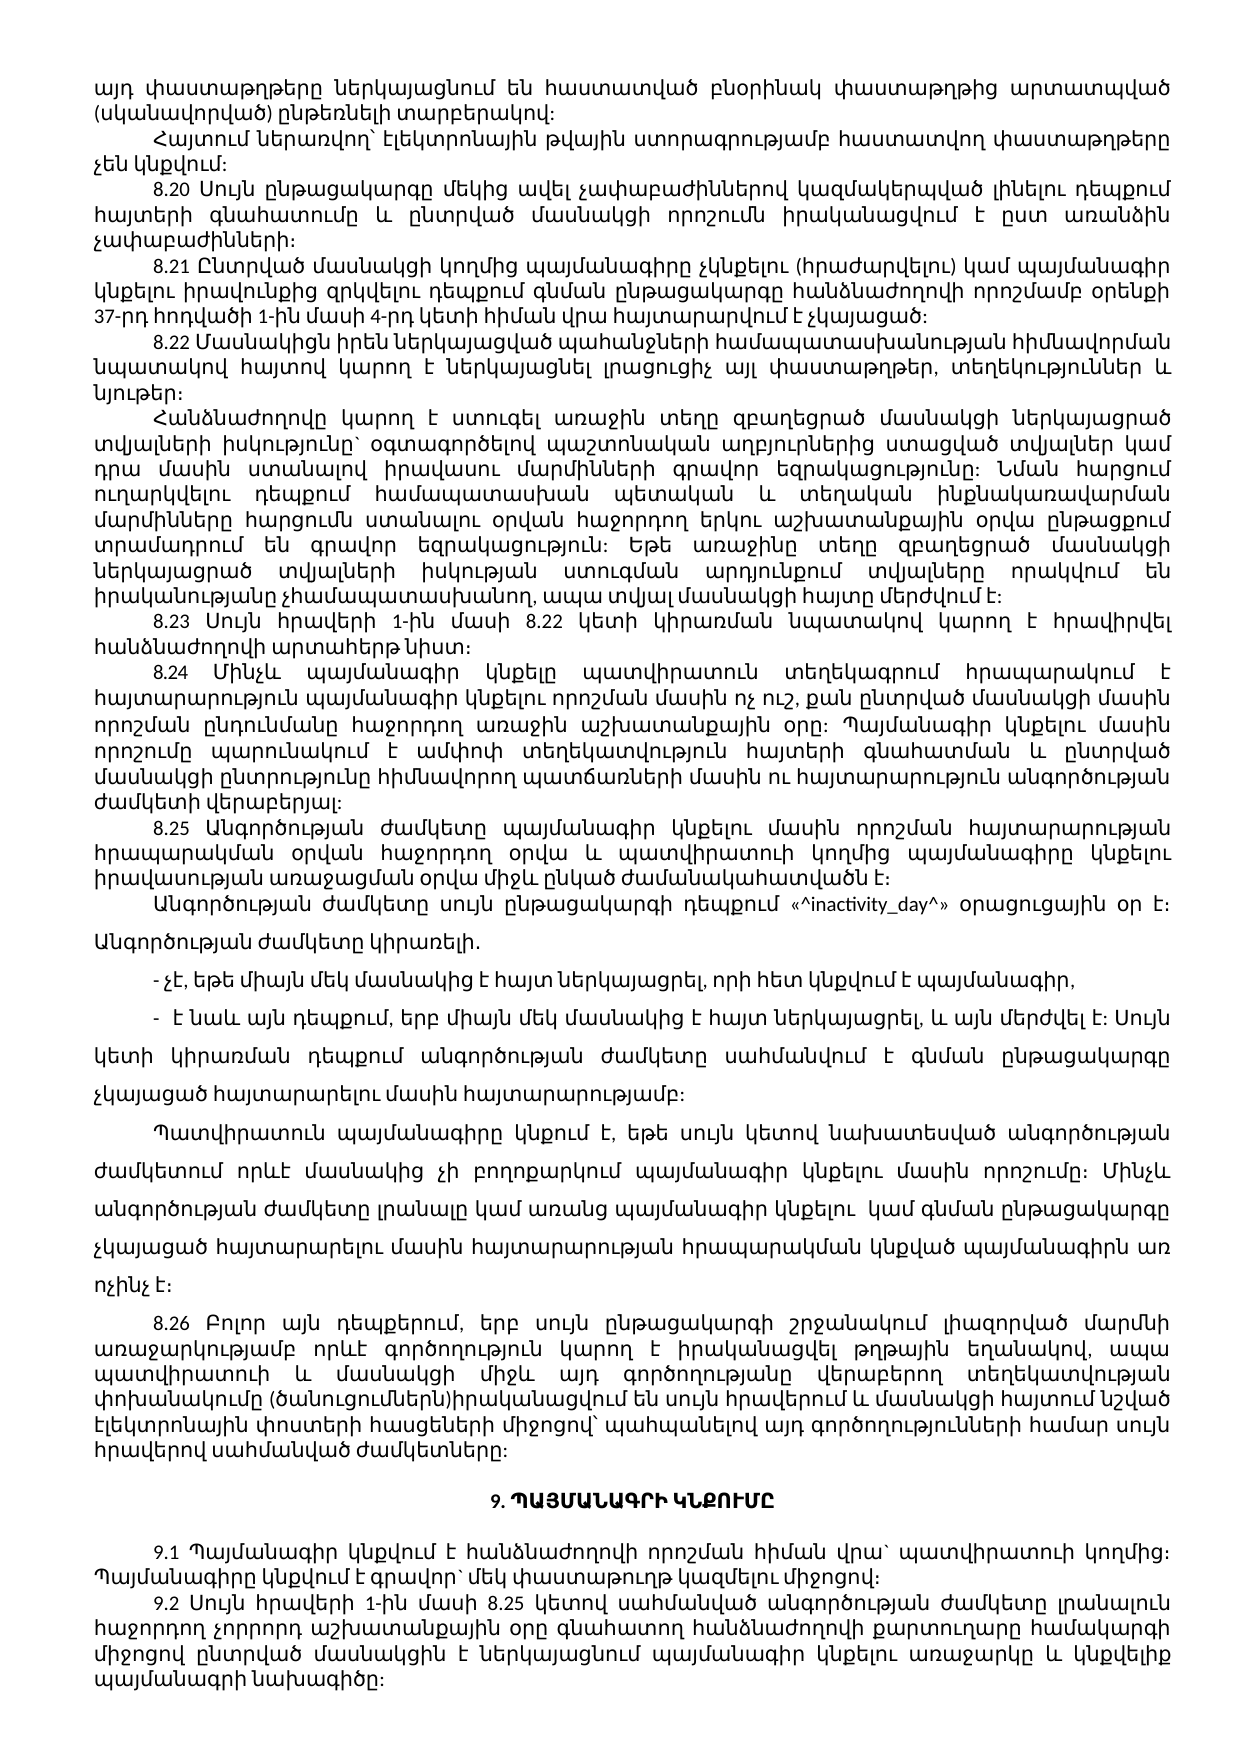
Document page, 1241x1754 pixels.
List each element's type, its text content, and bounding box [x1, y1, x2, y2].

text Անգործության ժամկետը սույն ընթացակարգի դեպքում «^inactivity_day^» օրացուցային օր է։ Անգործության ժամկետը կիրառելի․ [94, 891, 1171, 954]
text 9. ՊԱՅՄԱՆԱԳՐԻ ԿՆՔՈՒՄԸ [94, 1488, 1171, 1514]
text 9.2 Սույն հրավերի 1-ին մասի 8.25 կետով սահմանված անգործության ժամկետը լրանալուն հաջորդող չորրորդ աշխատանքային օրը գնահատող հանձնաժողովի քարտուղարը համակարգի միջոցով ընտրված մասնակցին է ներկայացնում պայմանագիր կնքելու առաջարկը և կնքվելիք պայմանագրի նախագիծը: [94, 1590, 1171, 1692]
text - չէ, եթե միայն մեկ մասնակից է հայտ ներկայացրել, որի հետ կնքվում է պայմանագիր, [94, 967, 1171, 993]
text 9.1 Պայմանագիր կնքվում է հանձնաժողովի որոշման հիման վրա` պատվիրատուի կողմից։ Պայմանագիրը կնքվում է գրավոր` մեկ փաստաթուղթ կազմելու միջոցով։ [94, 1539, 1171, 1590]
text 8.24 Մինչև պայմանագիր կնքելը պատվիրատուն տեղեկագրում հրապարակում է հայտարարություն պայմանագիր կնքելու որոշման մասին ոչ ուշ, քան ընտրված մասնակցի մասին որոշման ընդունմանը հաջորդող առաջին աշխատանքային օրը: Պայմանագիր կնքելու մասին որոշումը պարունակում է ամփոփ տեղեկատվություն հայտերի գնահատման և ընտրված մասնակցի ընտրությունը հիմնավորող պատճառների մասին ու հայտարարություն անգործության ժամկետի վերաբերյալ: [94, 659, 1171, 815]
text 8.21 Ընտրված մասնակցի կողմից պայմանագիրը չկնքելու (հրաժարվելու) կամ պայմանագիր կնքելու իրավունքից զրկվելու դեպքում գնման ընթացակարգը հանձնաժողովի որոշմամբ օրենքի 37-րդ հոդվածի 1-ին մասի 4-րդ կետի հիման վրա հայտարարվում է չկայացած: [94, 253, 1171, 329]
text 8.26 Բոլոր այն դեպքերում, երբ սույն ընթացակարգի շրջանակում լիազորված մարմնի առաջարկությամբ որևէ գործողություն կարող է իրականացվել թղթային եղանակով, ապա պատվիրատուի և մասնակցի միջև այդ գործողությանը վերաբերող տեղեկատվության փոխանակումը (ծանուցումներն)իրականացվում են սույն հրավերում և մասնակցի հայտում նշված էլեկտրոնային փոստերի հասցեների միջոցով՝ պահպանելով այդ գործողությունների համար սույն հրավերով սահմանված ժամկետները: [94, 1310, 1171, 1463]
text Պատվիրատուն պայմանագիրը կնքում է, եթե սույն կետով նախատեսված անգործության ժամկետում որևէ մասնակից չի բողոքարկում պայմանագիր կնքելու մասին որոշումը։ Մինչև անգործության ժամկետը լրանալը կամ առանց պայմանագիր կնքելու կամ գնման ընթացակարգը չկայացած հայտարարելու մասին հայտարարության հրապարակման կնքված պայմանագիրն առ ոչինչ է։ [94, 1120, 1171, 1298]
text 8.23 Սույն հրավերի 1-ին մասի 8.22 կետի կիրառման նպատակով կարող է հրավիրվել հանձնաժողովի արտահերթ նիստ։ [94, 609, 1171, 659]
text 8.20 Սույն ընթացակարգը մեկից ավել չափաբաժիններով կազմակերպված լինելու դեպքում հայտերի գնահատումը և ընտրված մասնակցի որոշումն իրականացվում է ըստ առանձին չափաբաժինների։ [94, 177, 1171, 253]
text 8.25 Անգործության ժամկետը պայմանագիր կնքելու մասին որոշման հայտարարության հրապարակման օրվան հաջորդող օրվա և պատվիրատուի կողմից պայմանագիրը կնքելու իրավասության առաջացման օրվա միջև ընկած ժամանակահատվածն է։ [94, 815, 1171, 891]
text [94, 75, 1171, 126]
text - է նաև այն դեպքում, երբ միայն մեկ մասնակից է հայտ ներկայացրել, և այն մերժվել է: Սույն կետի կիրառման դեպքում անգործության ժամկետը սահմանվում է գնման ընթացակարգը չկայացած հայտարարելու մասին հայտարարությամբ: [94, 1005, 1171, 1107]
text Հանձնաժողովը կարող է ստուգել առաջին տեղը զբաղեցրած մասնակցի ներկայացրած տվյալների իսկությունը` օգտագործելով պաշտոնական աղբյուրներից ստացված տվյալներ կամ դրա մասին ստանալով իրավասու մարմինների գրավոր եզրակացությունը: Նման հարցում ուղարկվելու դեպքում համապատասխան պետական և տեղական ինքնակառավարման մարմինները հարցումն ստանալու օրվան հաջորդող երկու աշխատանքային օրվա ընթացքում տրամադրում են գրավոր եզրակացություն: Եթե առաջինը տեղը զբաղեցրած մասնակցի ներկայացրած տվյալների իսկության ստուգման արդյունքում տվյալները որակվում են իրականությանը չհամապատասխանող, ապա տվյալ մասնակցի հայտը մերժվում է: [94, 405, 1171, 609]
text Հայտում ներառվող՝ էլեկտրոնային թվային ստորագրությամբ հաստատվող փաստաթղթերը չեն կնքվում: [94, 126, 1171, 177]
text 8.22 Մասնակիցն իրեն ներկայացված պահանջների համապատասխանության հիմնավորման նպատակով հայտով կարող է ներկայացնել լրացուցիչ այլ փաստաթղթեր, տեղեկություններ և նյութեր։ [94, 329, 1171, 405]
